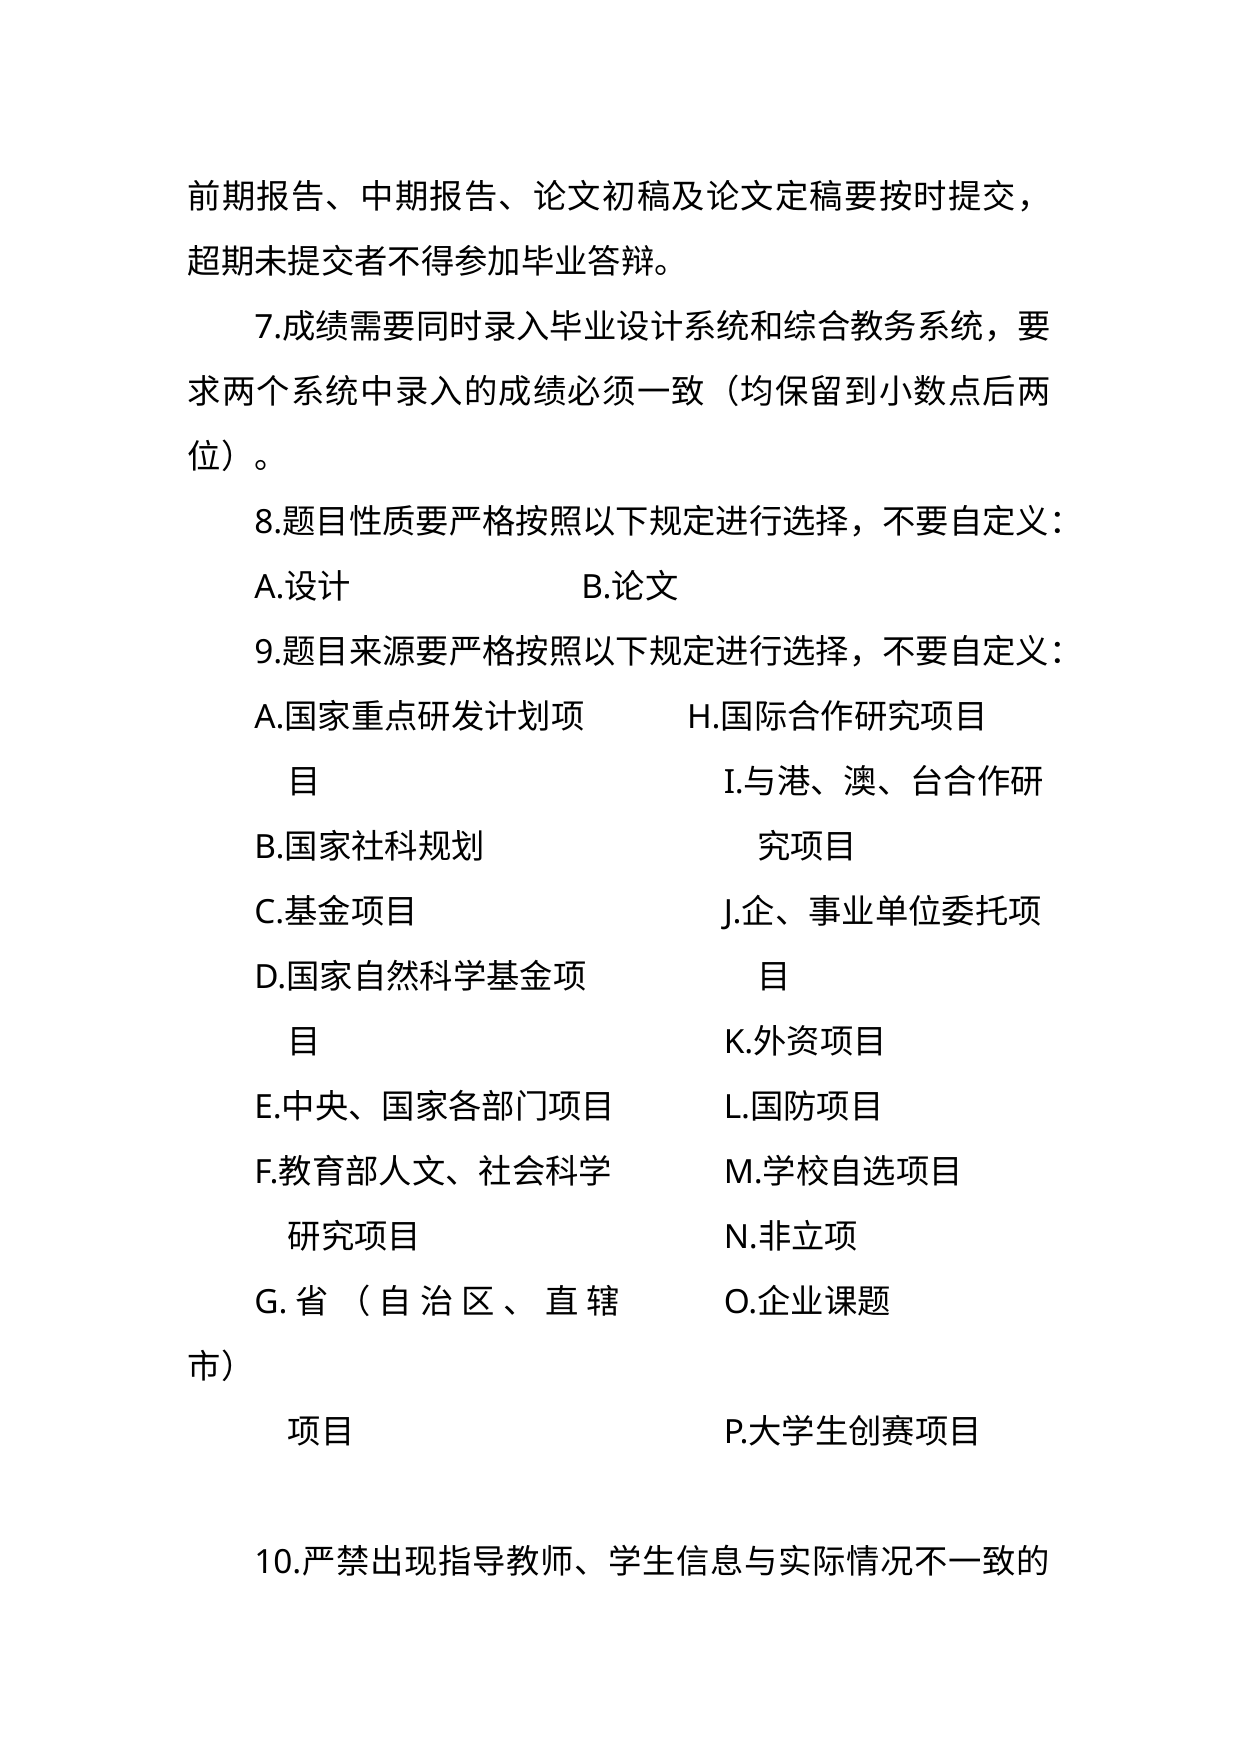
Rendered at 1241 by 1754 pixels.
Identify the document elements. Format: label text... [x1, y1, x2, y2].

text D.国家自然科学基金项 [187, 942, 620, 1007]
text A.国家重点研发计划项 [187, 682, 620, 747]
text K.外资项目 [620, 1007, 1053, 1072]
text P.大学生创赛项目 [620, 1397, 1053, 1462]
text 9.题目来源要严格按照以下规定进行选择，不要自定义： [187, 617, 1053, 682]
text M.学校自选项目 [620, 1137, 1053, 1202]
text I.与港、澳、台合作研 [620, 747, 1053, 812]
text G.省（自治区、直辖市） [187, 1267, 620, 1397]
text 7.成绩需要同时录入毕业设计系统和综合教务系统，要求两个系统中录入的成绩必须一致（均保留到小数点后两位）。 [187, 292, 1053, 487]
text 目 [187, 1007, 620, 1072]
text N.非立项 [620, 1202, 1053, 1267]
text 目 [187, 747, 620, 812]
text 8.题目性质要严格按照以下规定进行选择，不要自定义： [187, 487, 1053, 552]
text J.企、事业单位委托项 [620, 877, 1053, 942]
text O.企业课题 [620, 1267, 1053, 1332]
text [187, 1527, 1053, 1592]
text A.设计 B.论文 [187, 552, 1053, 617]
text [187, 162, 1053, 292]
text E.中央、国家各部门项目 [187, 1072, 620, 1137]
text L.国防项目 [620, 1072, 1053, 1137]
text C.基金项目 [187, 877, 620, 942]
text 目 [620, 942, 1053, 1007]
text B.国家社科规划 [187, 812, 620, 877]
text H.国际合作研究项目 [620, 682, 1053, 747]
text 研究项目 [187, 1202, 620, 1267]
text 究项目 [620, 812, 1053, 877]
text 项目 [187, 1397, 620, 1462]
text F.教育部人文、社会科学 [187, 1137, 620, 1202]
